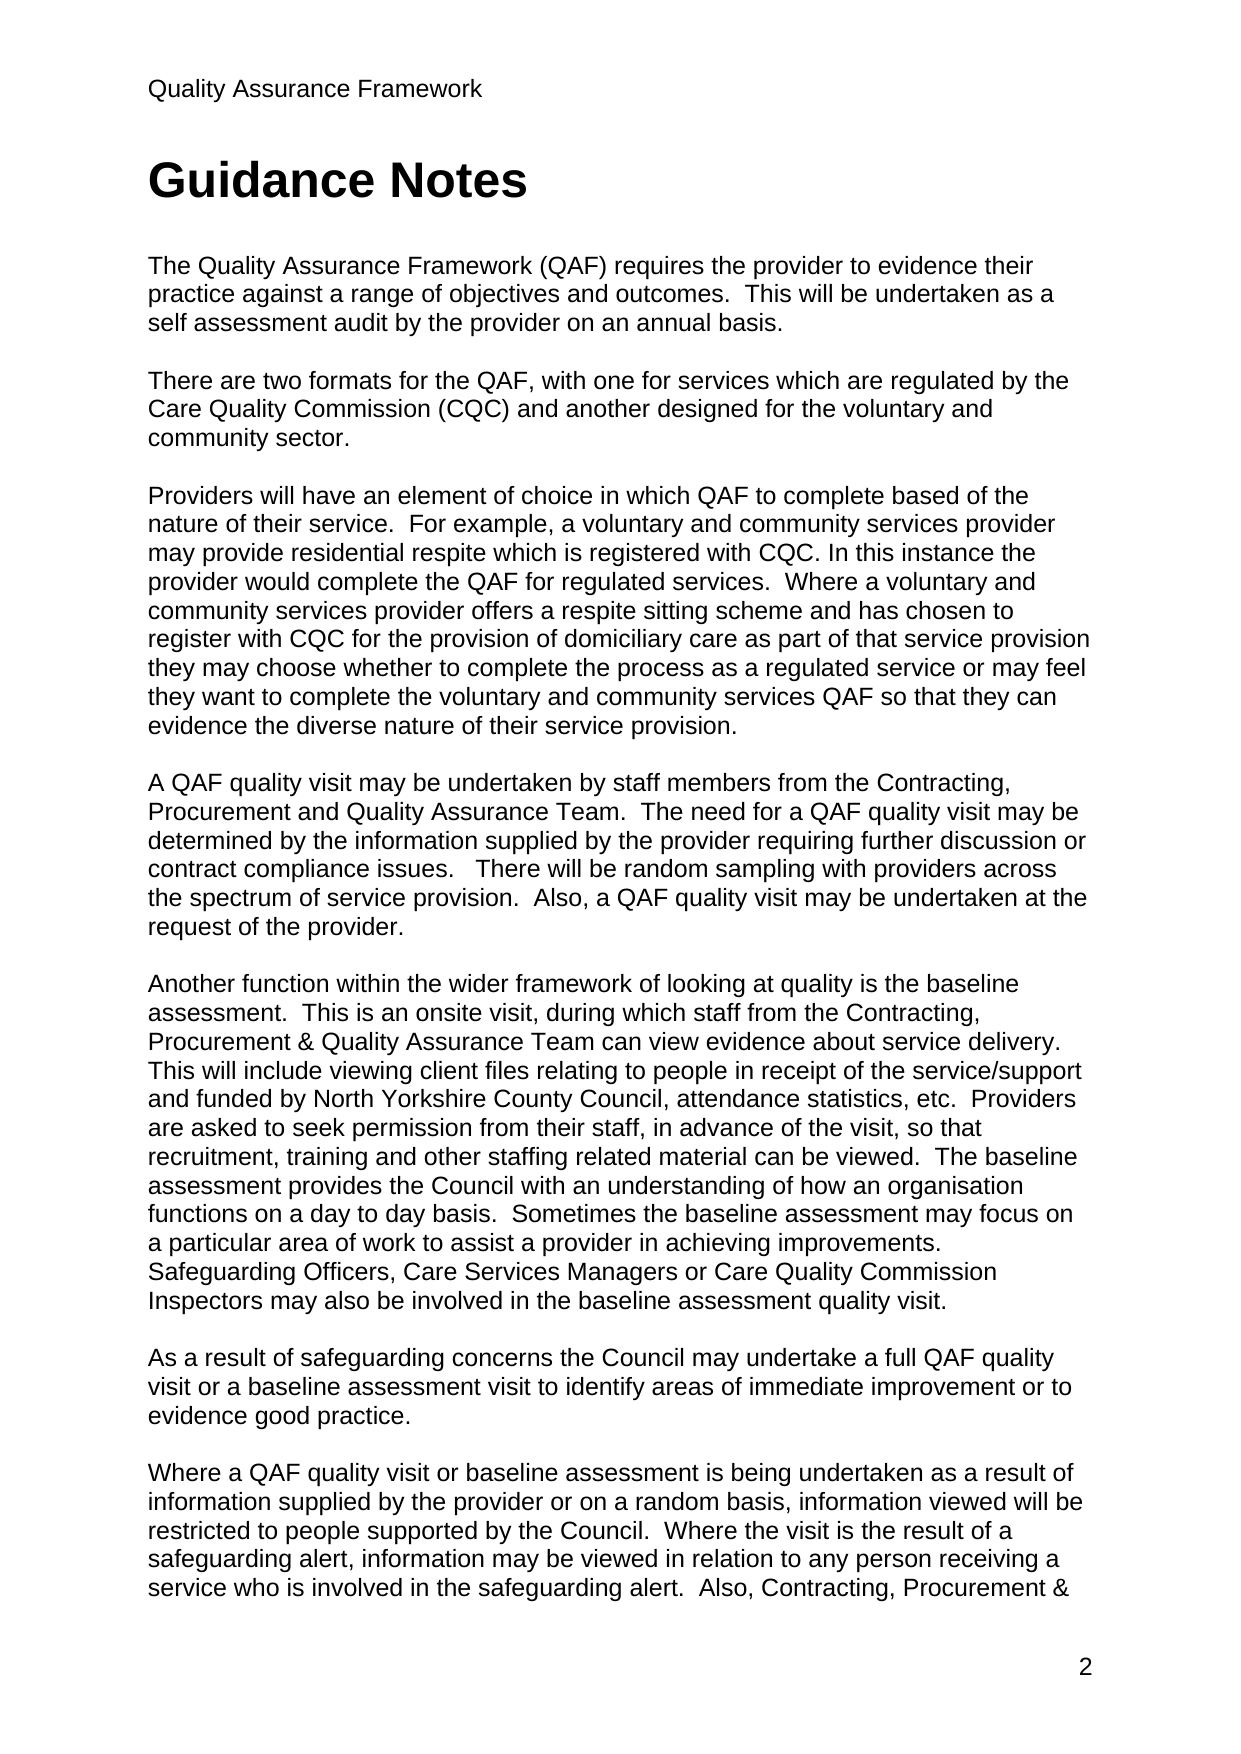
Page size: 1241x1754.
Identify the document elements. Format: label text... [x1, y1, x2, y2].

text Guidance Notes [148, 150, 1092, 207]
text There are two formats for the QAF, with one for services which are regulated by the Care Quality Commission (CQC) and another designed for the voluntary and community sector. [148, 366, 1092, 452]
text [148, 1458, 1092, 1602]
text As a result of safeguarding concerns the Council may undertake a full QAF quality visit or a baseline assessment visit to identify areas of immediate improvement or to evidence good practice. [148, 1343, 1092, 1429]
text The Quality Assurance Framework (QAF) requires the provider to evidence their practice against a range of objectives and outcomes. This will be undertaken as a self assessment audit by the provider on an annual basis. [148, 251, 1092, 337]
text Providers will have an element of choice in which QAF to complete based of the nature of their service. For example, a voluntary and community services provider may provide residential respite which is registered with CQC. In this instance the provider would complete the QAF for regulated services. Where a voluntary and community services provider offers a respite sitting scheme and has chosen to register with CQC for the provision of domiciliary care as part of that service provision they may choose whether to complete the process as a regulated service or may feel they want to complete the voluntary and community services QAF so that they can evidence the diverse nature of their service provision. [148, 481, 1092, 739]
text A QAF quality visit may be undertaken by staff members from the Contracting, Procurement and Quality Assurance Team. The need for a QAF quality visit may be determined by the information supplied by the provider requiring further discussion or contract compliance issues. There will be random sampling with providers across the spectrum of service provision. Also, a QAF quality visit may be undertaken at the request of the provider. [148, 768, 1092, 941]
text Another function within the wider framework of looking at quality is the baseline assessment. This is an onsite visit, during which staff from the Contracting, Procurement & Quality Assurance Team can view evidence about service delivery. This will include viewing client files relating to people in receipt of the service/support and funded by North Yorkshire County Council, attendance statistics, etc. Providers are asked to seek permission from their staff, in advance of the visit, so that recruitment, training and other staffing related material can be viewed. The baseline assessment provides the Council with an understanding of how an organisation functions on a day to day basis. Sometimes the baseline assessment may focus on a particular area of work to assist a provider in achieving improvements. Safeguarding Officers, Care Services Managers or Care Quality Commission Inspectors may also be involved in the baseline assessment quality visit. [148, 969, 1092, 1314]
